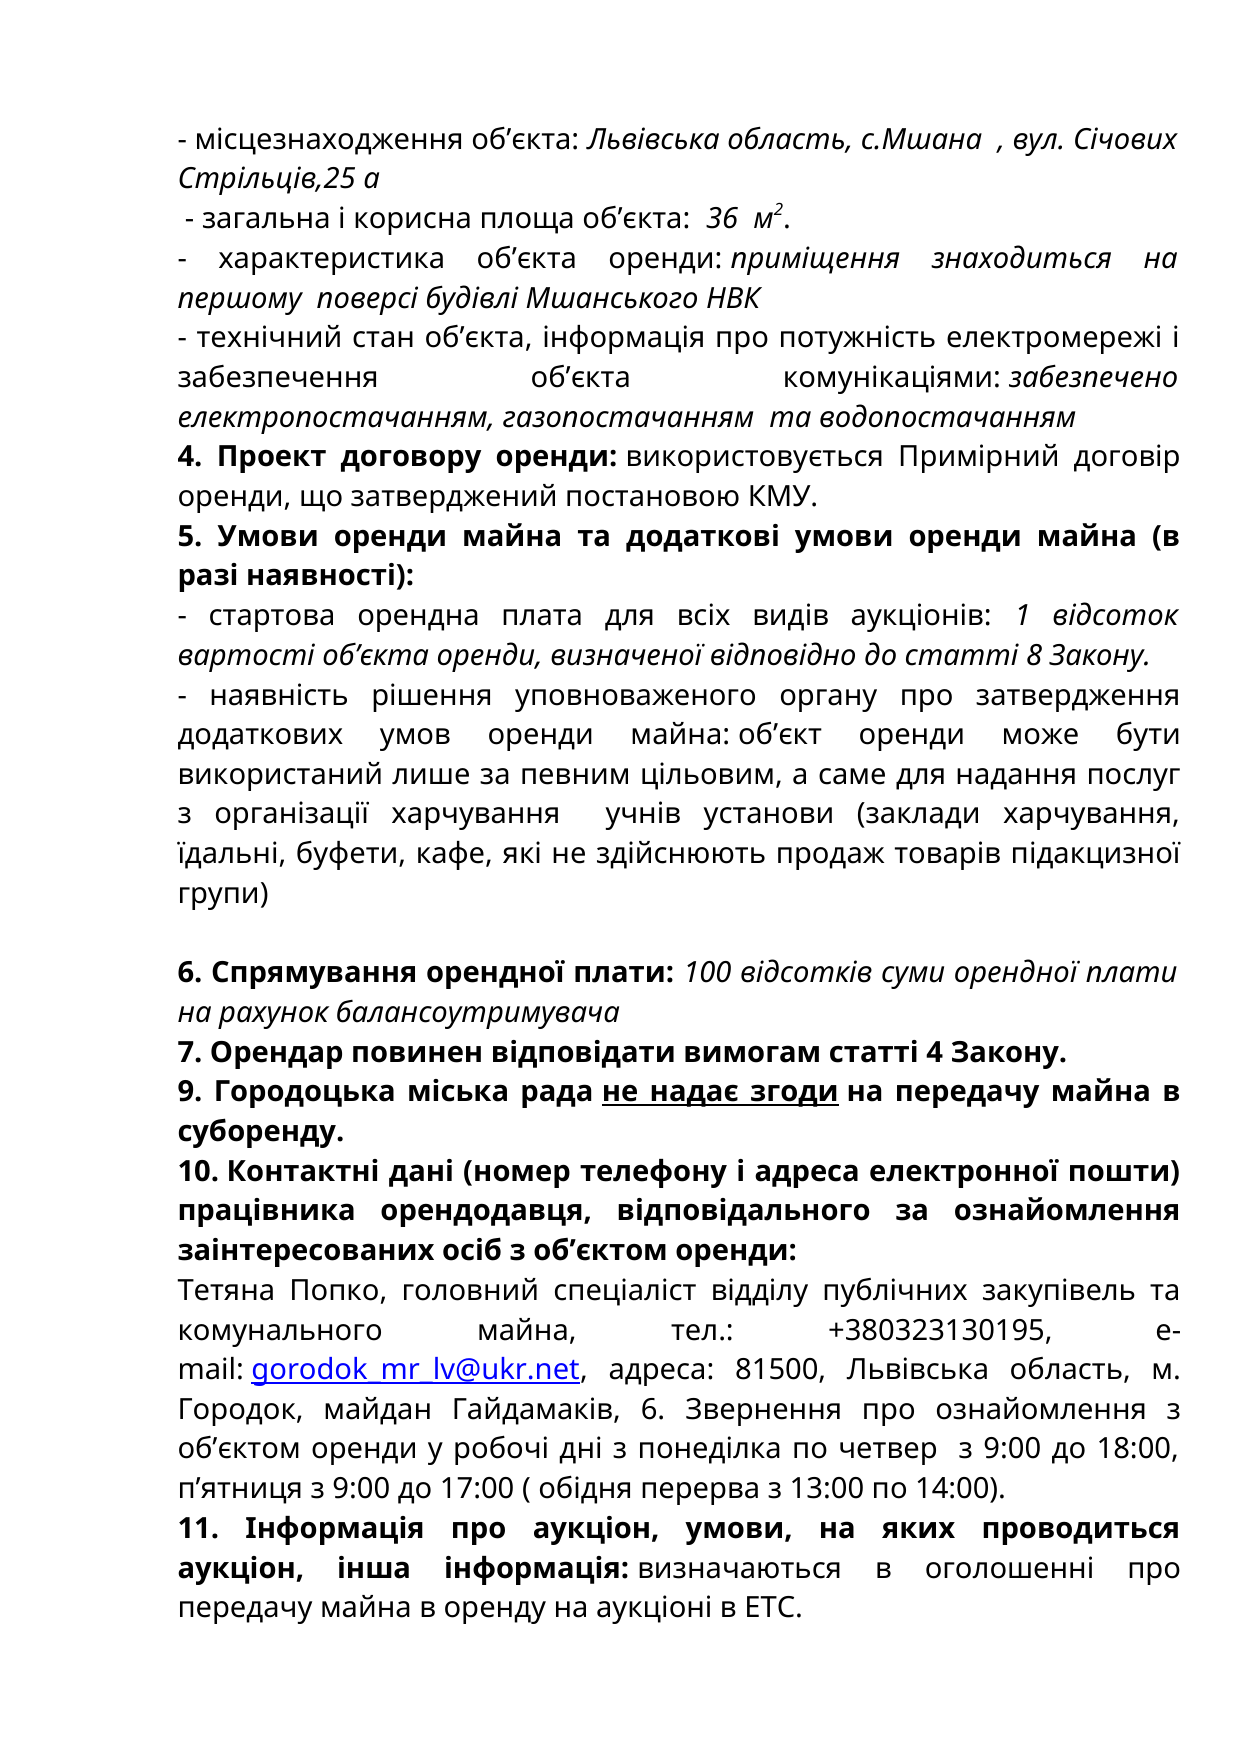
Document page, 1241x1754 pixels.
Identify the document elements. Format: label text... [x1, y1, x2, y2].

text - характеристика об’єкта оренди: приміщення знаходиться на першому поверсі будівлі Мшанського НВК [177, 237, 1181, 317]
text 6. Спрямування орендної плати: 100 відсотків суми орендної плати на рахунок балансоутримувача [177, 952, 1181, 1031]
text 7. Орендар повинен відповідати вимогам статті 4 Закону. [177, 1031, 1181, 1071]
text 11. Інформація про аукціон, умови, на яких проводиться аукціон, інша інформація: визначаються в оголошенні про передачу майна в оренду на аукціоні в ЕТС. [177, 1507, 1181, 1626]
text Тетяна Попко, головний спеціаліст відділу публічних закупівель та комунального майна, тел.: +380323130195, e-mail: gorodok_mr_lv@ukr.net, адреса: 81500, Львівська область, м. Городок, майдан Гайдамаків, 6. Звернення про ознайомлення з об’єктом оренди у робочі дні з понеділка по четвер з 9:00 до 18:00, п’ятниця з 9:00 до 17:00 ( обідня перерва з 13:00 по 14:00). [177, 1269, 1181, 1507]
text 10. Контактні дані (номер телефону і адреса електронної пошти) працівника орендодавця, відповідального за ознайомлення заінтересованих осіб з об’єктом оренди: [177, 1150, 1181, 1269]
text 5. Умови оренди майна та додаткові умови оренди майна (в разі наявності): [177, 515, 1181, 594]
text 9. Городоцька міська рада не надає згоди на передачу майна в суборенду. [177, 1071, 1181, 1150]
text 4. Проект договору оренди: використовується Примірний договір оренди, що затверджений постановою КМУ. [177, 436, 1181, 515]
text - наявність рішення уповноваженого органу про затвердження додаткових умов оренди майна: об’єкт оренди може бути використаний лише за певним цільовим, а саме для надання послуг з організації харчування учнів установи (заклади харчування, їдальні, буфети, кафе, які не здійснюють продаж товарів підакцизної групи) [177, 674, 1181, 912]
text - технічний стан об’єкта, інформація про потужність електромережі і забезпечення об’єкта комунікаціями: забезпечено електропостачанням, газопостачанням та водопостачанням [177, 317, 1181, 436]
text - загальна і корисна площа об’єкта: 36 м2. [177, 197, 1181, 237]
text - місцезнаходження об’єкта: Львівська область, с.Мшана , вул. Січових Стрільців,25 а [177, 118, 1181, 197]
text - стартова орендна плата для всіх видів аукціонів: 1 відсоток вартості об’єкта оренди, визначеної відповідно до статті 8 Закону. [177, 594, 1181, 674]
